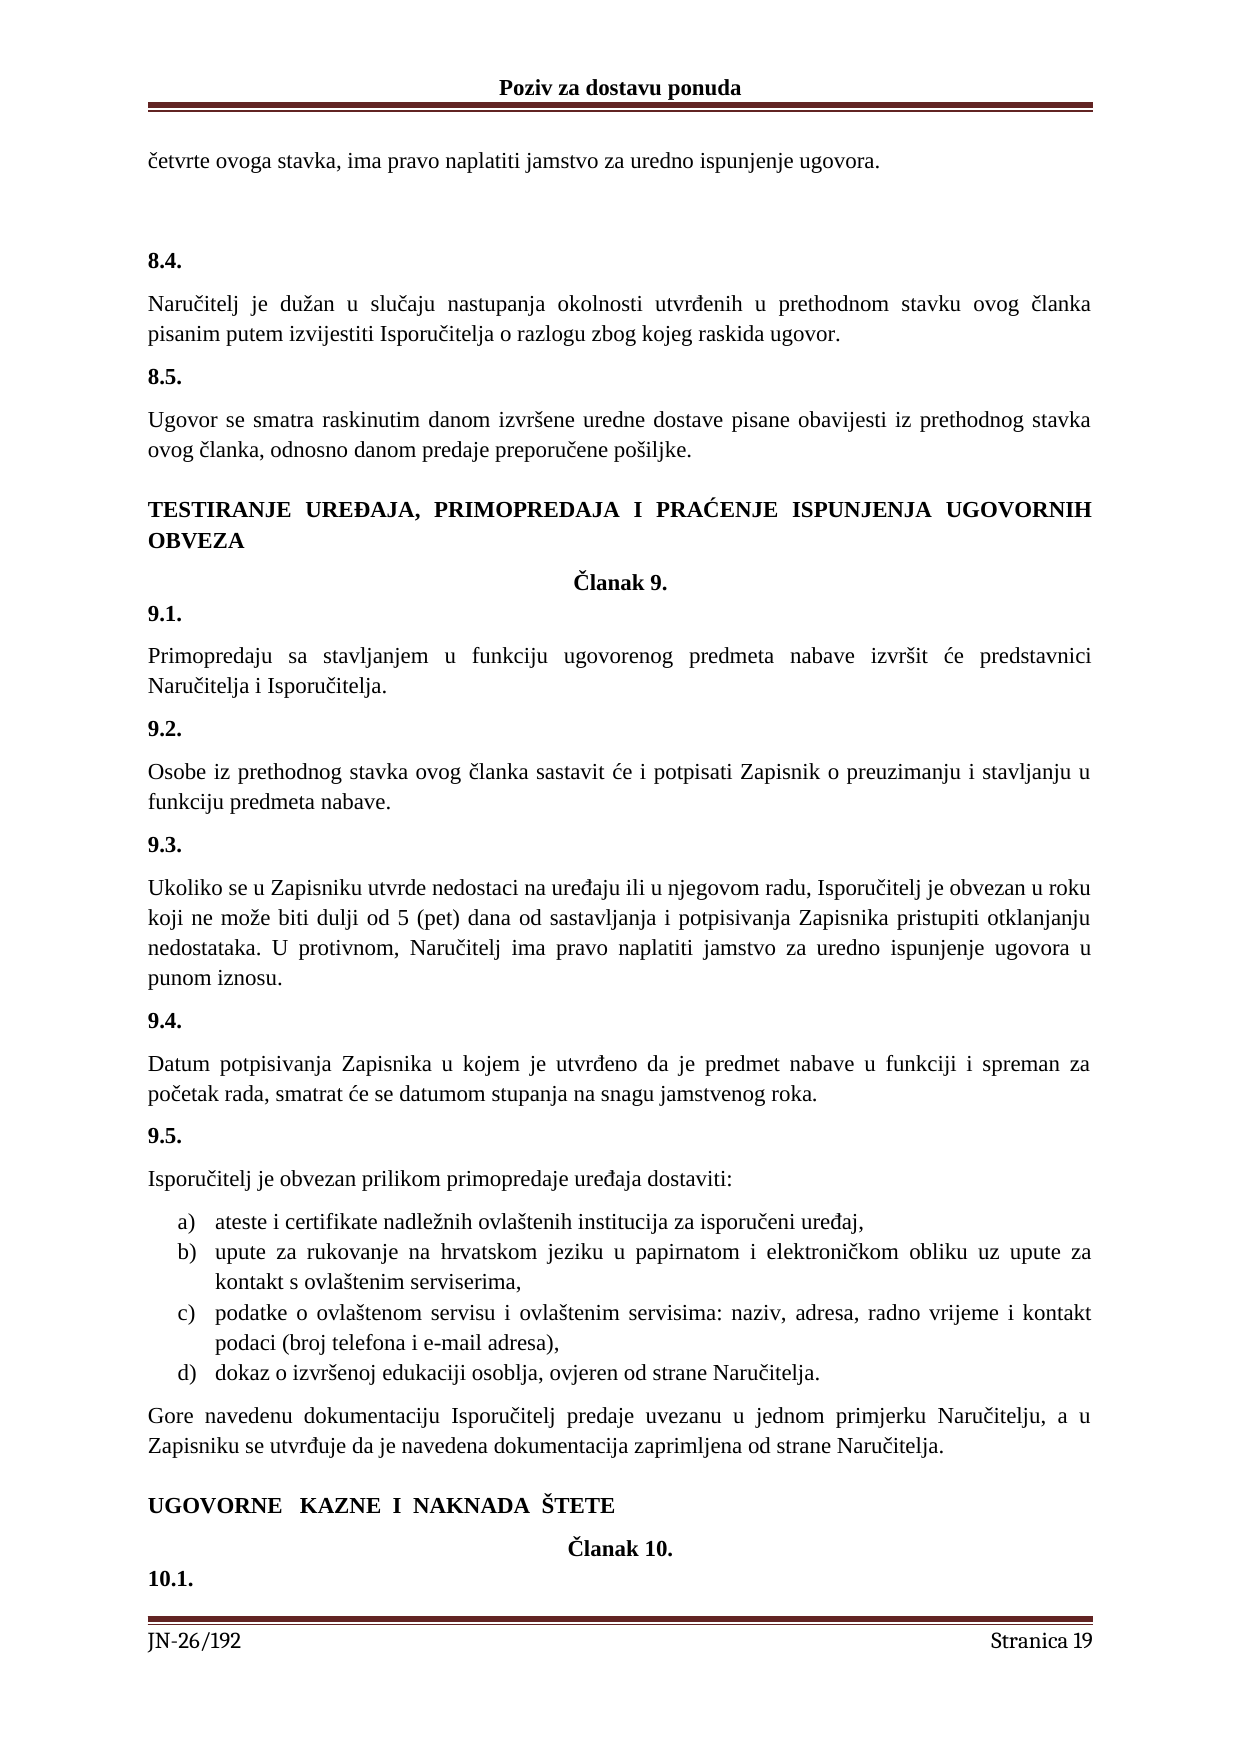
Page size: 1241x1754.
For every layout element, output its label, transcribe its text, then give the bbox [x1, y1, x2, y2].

text 9.3. [148, 831, 1093, 857]
text Članak 9. [148, 569, 1093, 596]
text Ugovor se smatra raskinutim danom izvršene uredne dostave pisane obavijesti iz prethodnog stavka ovog članka, odnosno danom predaje preporučene pošiljke. [148, 406, 1093, 462]
list upute za rukovanje na hrvatskom jeziku u papirnatom i elektroničkom obliku uz upute za kontakt s ovlaštenim serviserima, [177, 1238, 1093, 1295]
text UGOVORNE KAZNE I NAKNADA ŠTETE [148, 1492, 1093, 1519]
text 10.1. [148, 1565, 1093, 1592]
text Osobe iz prethodnog stavka ovog članka sastavit će i potpisati Zapisnik o preuzimanju i stavljanju u funkciju predmeta nabave. [148, 758, 1093, 814]
text 8.5. [148, 363, 1093, 389]
list ateste i certifikate nadležnih ovlaštenih institucija za isporučeni uređaj, [177, 1208, 1093, 1234]
text 8.4. [148, 247, 1093, 274]
text Datum potpisivanja Zapisnika u kojem je utvrđeno da je predmet nabave u funkciji i spreman za početak rada, smatrat će se datumom stupanja na snagu jamstvenog roka. [148, 1049, 1093, 1106]
list dokaz o izvršenoj edukaciji osoblja, ovjeren od strane Naručitelja. [177, 1359, 1093, 1385]
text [148, 148, 1093, 174]
text 9.4. [148, 1007, 1093, 1033]
text 9.1. [148, 599, 1093, 626]
text Naručitelj je dužan u slučaju nastupanja okolnosti utvrđenih u prethodnom stavku ovog članka pisanim putem izvijestiti Isporučitelja o razlogu zbog kojeg raskida ugovor. [148, 290, 1093, 347]
text TESTIRANJE UREĐAJA, PRIMOPREDAJA I PRAĆENJE ISPUNJENJA UGOVORNIH OBVEZA [148, 496, 1093, 553]
text 9.2. [148, 715, 1093, 742]
text Ukoliko se u Zapisniku utvrde nedostaci na uređaju ili u njegovom radu, Isporučitelj je obvezan u roku koji ne može biti dulji od 5 (pet) dana od sastavljanja i potpisivanja Zapisnika pristupiti otklanjanju nedostataka. U protivnom, Naručitelj ima pravo naplatiti jamstvo za uredno ispunjenje ugovora u punom iznosu. [148, 873, 1093, 991]
text Isporučitelj je obvezan prilikom primopredaje uređaja dostaviti: [148, 1165, 1093, 1192]
list podatke o ovlaštenom servisu i ovlaštenim servisima: naziv, adresa, radno vrijeme i kontakt podaci (broj telefona i e-mail adresa), [177, 1298, 1093, 1355]
text Primopredaju sa stavljanjem u funkciju ugovorenog predmeta nabave izvršit će predstavnici Naručitelja i Isporučitelja. [148, 642, 1093, 699]
text Članak 10. [148, 1535, 1093, 1561]
text Gore navedenu dokumentaciju Isporučitelj predaje uvezanu u jednom primjerku Naručitelju, a u Zapisniku se utvrđuje da je navedena dokumentacija zaprimljena od strane Naručitelja. [148, 1402, 1093, 1458]
text 9.5. [148, 1122, 1093, 1149]
